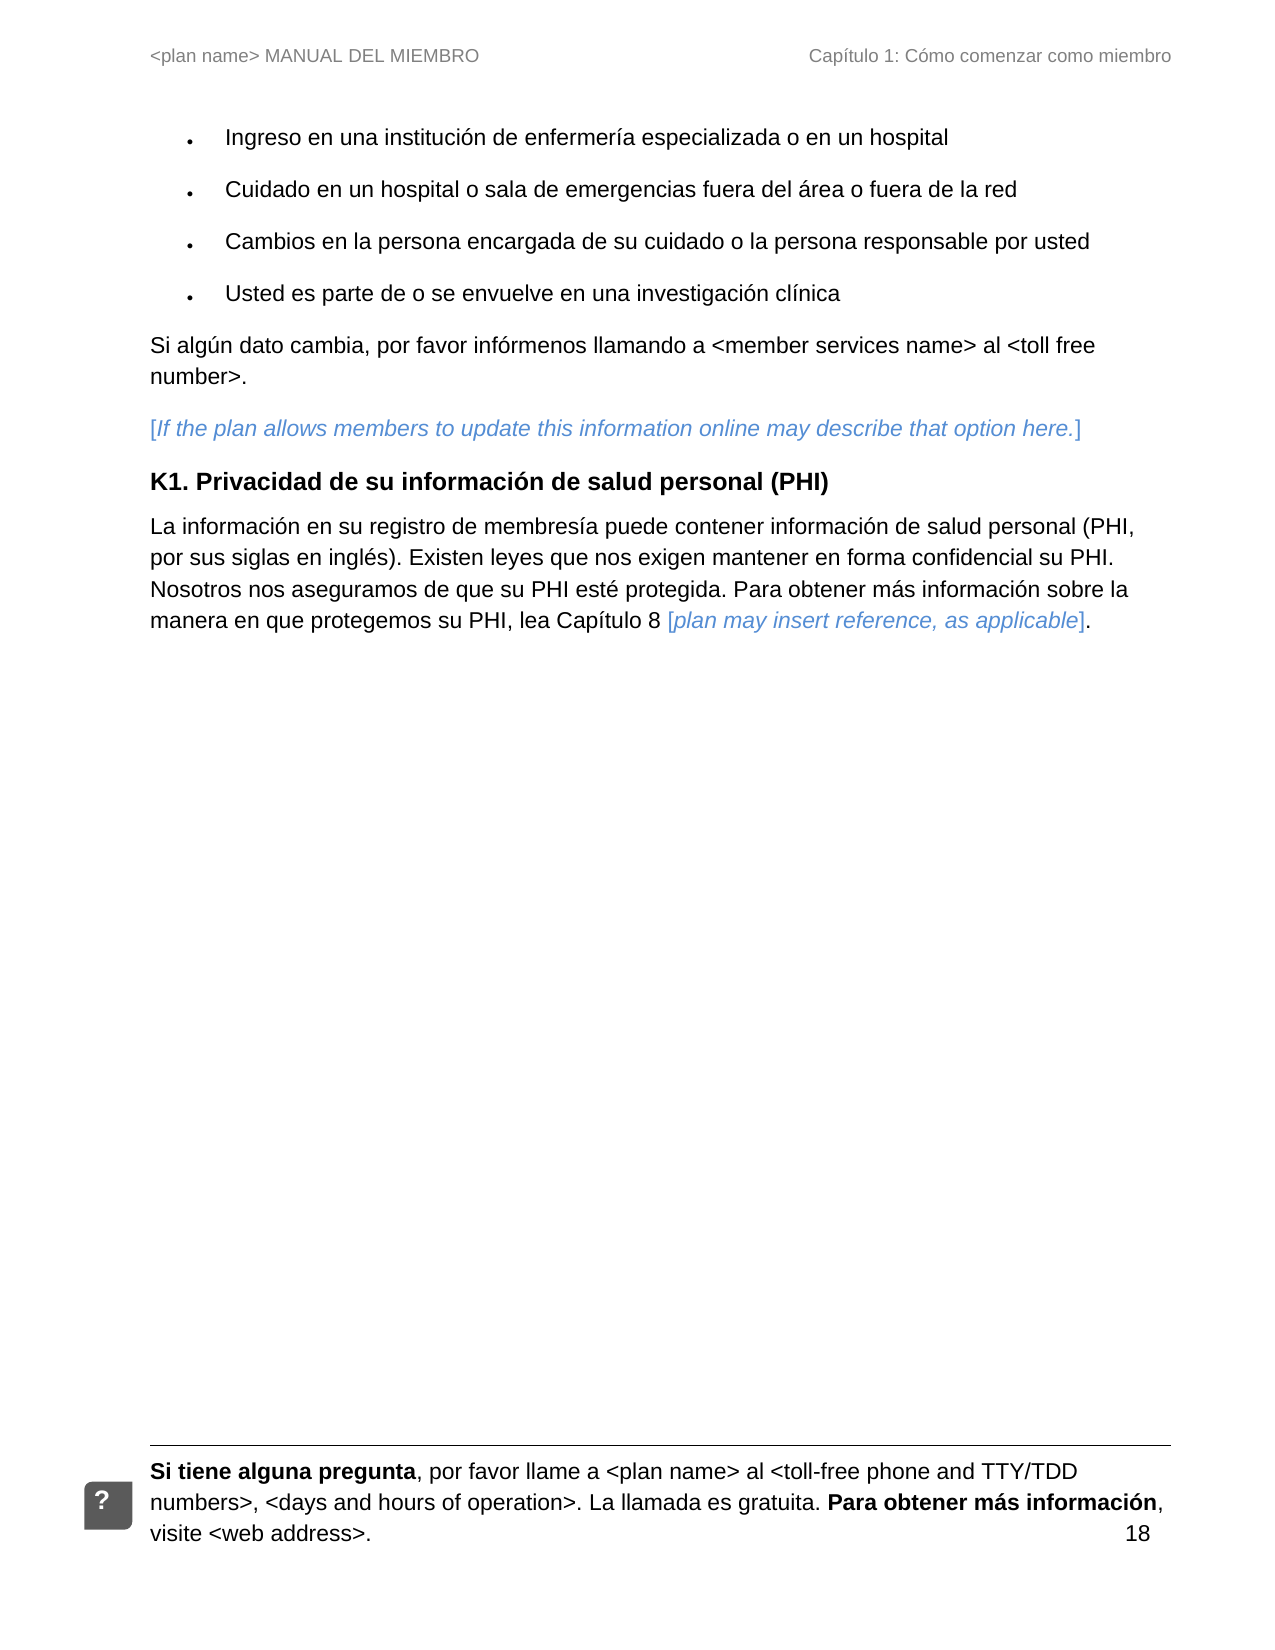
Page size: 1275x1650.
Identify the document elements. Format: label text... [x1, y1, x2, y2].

text Si algún dato cambia, por favor infórmenos llamando a <member services name> al <toll free number>. [150, 328, 1171, 391]
text [If the plan allows members to update this information online may describe that option here.] [150, 412, 1171, 443]
text La información en su registro de membresía puede contener información de salud personal (PHI, por sus siglas en inglés). Existen leyes que nos exigen mantener en forma confidencial su PHI. Nosotros nos aseguramos de que su PHI esté protegida. Para obtener más información sobre la manera en que protegemos su PHI, lea Capítulo 8 [plan may insert reference, as applicable]. [150, 509, 1171, 634]
list Cambios en la persona encargada de su cuidado o la persona responsable por usted [187, 224, 1096, 255]
list Usted es parte de o se envuelve en una investigación clínica [187, 276, 1096, 307]
list Ingreso en una institución de enfermería especializada o en un hospital [187, 120, 1096, 151]
subtitle K1. Privacidad de su información de salud personal (PHI) [150, 464, 1096, 497]
list Cuidado en un hospital o sala de emergencias fuera del área o fuera de la red [187, 172, 1096, 203]
